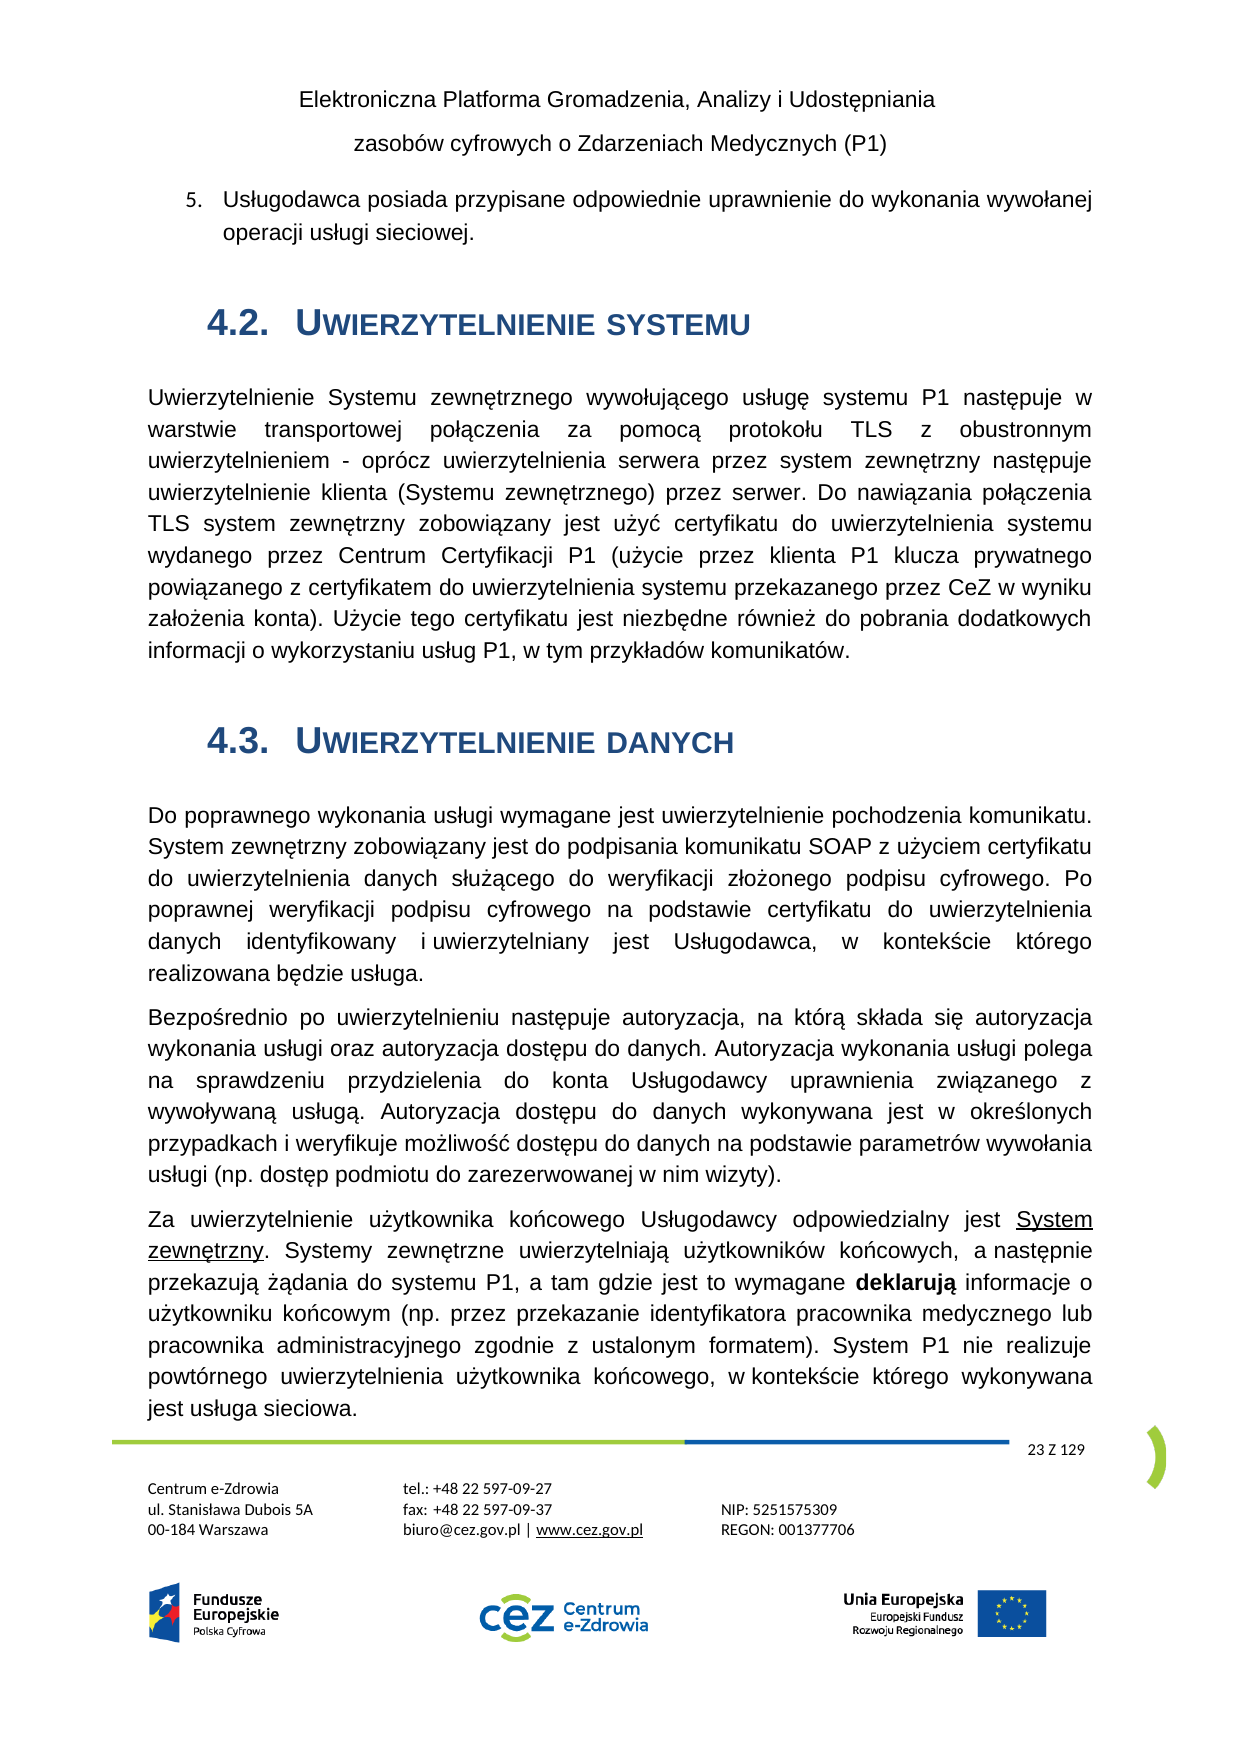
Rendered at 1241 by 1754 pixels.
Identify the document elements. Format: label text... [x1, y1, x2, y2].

text Za uwierzytelnienie użytkownika końcowego Usługodawcy odpowiedzialny jest System zewnętrzny. Systemy zewnętrzne uwierzytelniają użytkowników końcowych, a następnie przekazują żądania do systemu P1, a tam gdzie jest to wymagane deklarują informacje o użytkowniku końcowym (np. przez przekazanie identyfikatora pracownika medycznego lub pracownika administracyjnego zgodnie z ustalonym formatem). System P1 nie realizuje powtórnego uwierzytelnienia użytkownika końcowego, w kontekście którego wykonywana jest usługa sieciowa. [148, 1206, 1093, 1421]
text Do poprawnego wykonania usługi wymagane jest uwierzytelnienie pochodzenia komunikatu. System zewnętrzny zobowiązany jest do podpisania komunikatu SOAP z użyciem certyfikatu do uwierzytelnienia danych służącego do weryfikacji złożonego podpisu cyfrowego. Po poprawnej weryfikacji podpisu cyfrowego na podstawie certyfikatu do uwierzytelnienia danych identyfikowany i uwierzytelniany jest Usługodawca, w kontekście którego realizowana będzie usługa. [148, 802, 1093, 986]
picture [142, 1580, 285, 1645]
picture [835, 1588, 1055, 1638]
picture [477, 1594, 649, 1642]
text Uwierzytelnienie Systemu zewnętrznego wywołującego usługę systemu P1 następuje w warstwie transportowej połączenia za pomocą protokołu TLS z obustronnym uwierzytelnieniem - oprócz uwierzytelnienia serwera przez system zewnętrzny następuje uwierzytelnienie klienta (Systemu zewnętrznego) przez serwer. Do nawiązania połączenia TLS system zewnętrzny zobowiązany jest użyć certyfikatu do uwierzytelnienia systemu wydanego przez Centrum Certyfikacji P1 (użycie przez klienta P1 klucza prywatnego powiązanego z certyfikatem do uwierzytelnienia systemu przekazanego przez CeZ w wyniku założenia konta). Użycie tego certyfikatu jest niezbędne również do pobrania dodatkowych informacji o wykorzystaniu usług P1, w tym przykładów komunikatów. [148, 384, 1093, 663]
subtitle Uwierzytelnienie danych [207, 718, 1093, 761]
text Usługodawca posiada przypisane odpowiednie uprawnienie do wykonania wywołanej operacji usługi sieciowej. [185, 186, 1093, 245]
subtitle Uwierzytelnienie systemu [207, 300, 1093, 343]
picture [1146, 1425, 1167, 1489]
text Bezpośrednio po uwierzytelnieniu następuje autoryzacja, na którą składa się autoryzacja wykonania usługi oraz autoryzacja dostępu do danych. Autoryzacja wykonania usługi polega na sprawdzeniu przydzielenia do konta Usługodawcy uprawnienia związanego z wywoływaną usługą. Autoryzacja dostępu do danych wykonywana jest w określonych przypadkach i weryfikuje możliwość dostępu do danych na podstawie parametrów wywołania usługi (np. dostęp podmiotu do zarezerwowanej w nim wizyty). [148, 1004, 1093, 1188]
